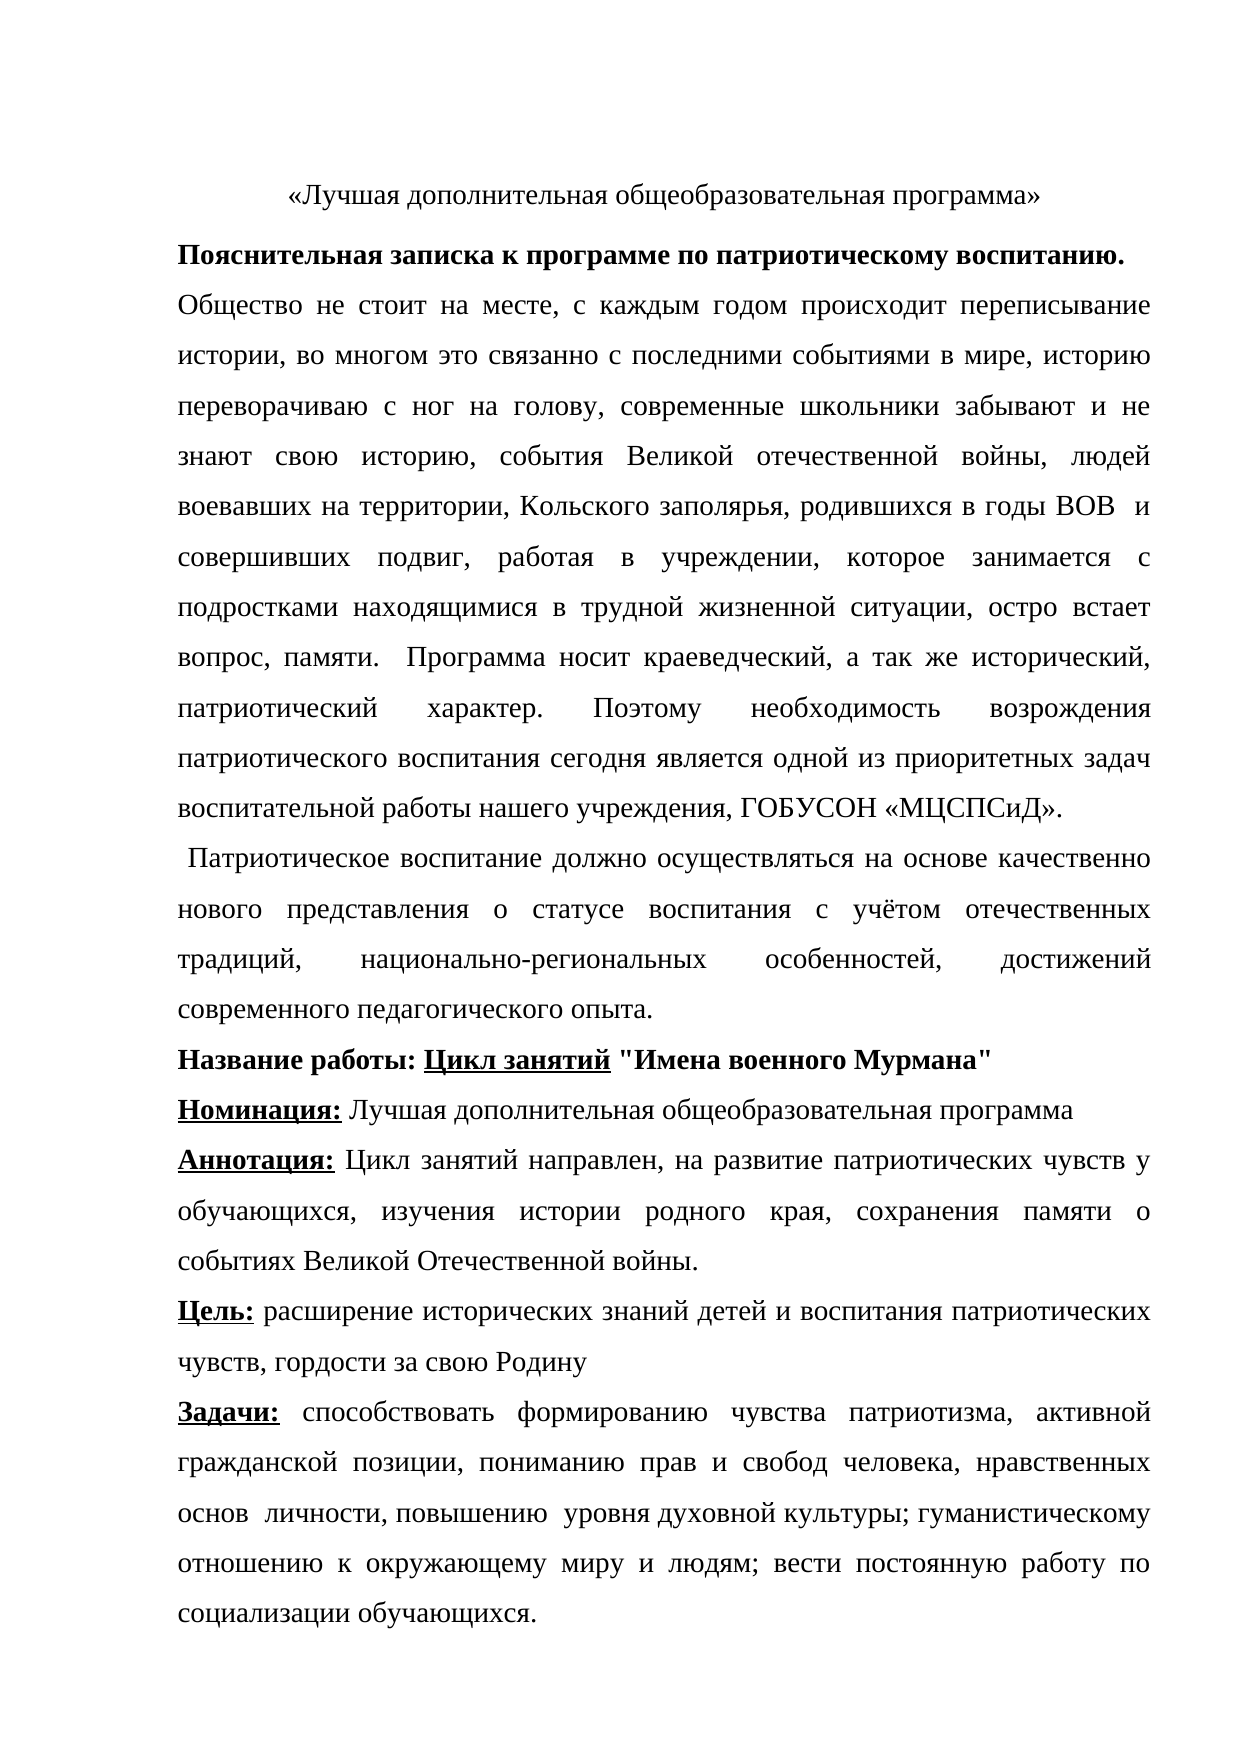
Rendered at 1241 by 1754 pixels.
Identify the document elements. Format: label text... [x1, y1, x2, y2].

text Цель: расширение исторических знаний детей и воспитания патриотических чувств, гордости за свою Родину [177, 1324, 1152, 1377]
subtitle Название работы: Цикл занятий "Имена военного Мурмана" [177, 1042, 1152, 1075]
text Пояснительная записка к программе по патриотическому воспитанию. [177, 237, 1152, 270]
text Задачи: способствовать формированию чувства патриотизма, активной гражданской позиции, пониманию прав и свобод человека, нравственных основ личности, повышению уровня духовной культуры; гуманистическому отношению к окружающему миру и людям; вести постоянную работу по социализации обучающихся. [177, 1394, 1152, 1629]
text Патриотическое воспитание должно осуществляться на основе качественно нового представления о статусе воспитания с учётом отечественных традиций, национально-региональных особенностей, достижений современного педагогического опыта. [177, 841, 1152, 1025]
text Общество не стоит на месте, с каждым годом происходит переписывание истории, во многом это связанно с последними событиями в мире, историю переворачиваю с ног на голову, современные школьники забывают и не знают свою историю, события Великой отечественной войны, людей воевавших на территории, Кольского заполярья, родившихся в годы ВОВ и совершивших подвиг, работая в учреждении, которое занимается с подростками находящимися в трудной жизненной ситуации, остро встает вопрос, памяти. Программа носит краеведческий, а так же исторический, патриотический характер. Поэтому необходимость возрождения патриотического воспитания сегодня является одной из приоритетных задач воспитательной работы нашего учреждения, ГОБУСОН «МЦСПСиД». [177, 287, 1152, 824]
text Цель: расширение исторических знаний детей и воспитания патриотических чувств, гордости за свою Родину [177, 1293, 1152, 1323]
text Аннотация: Цикл занятий направлен, на развитие патриотических чувств у обучающихся, изучения истории родного края, сохранения памяти о событиях Великой Отечественной войны. [177, 1142, 1152, 1277]
text Номинация: Лучшая дополнительная общеобразовательная программа [177, 1092, 1152, 1126]
text «Лучшая дополнительная общеобразовательная программа» [177, 177, 1152, 211]
